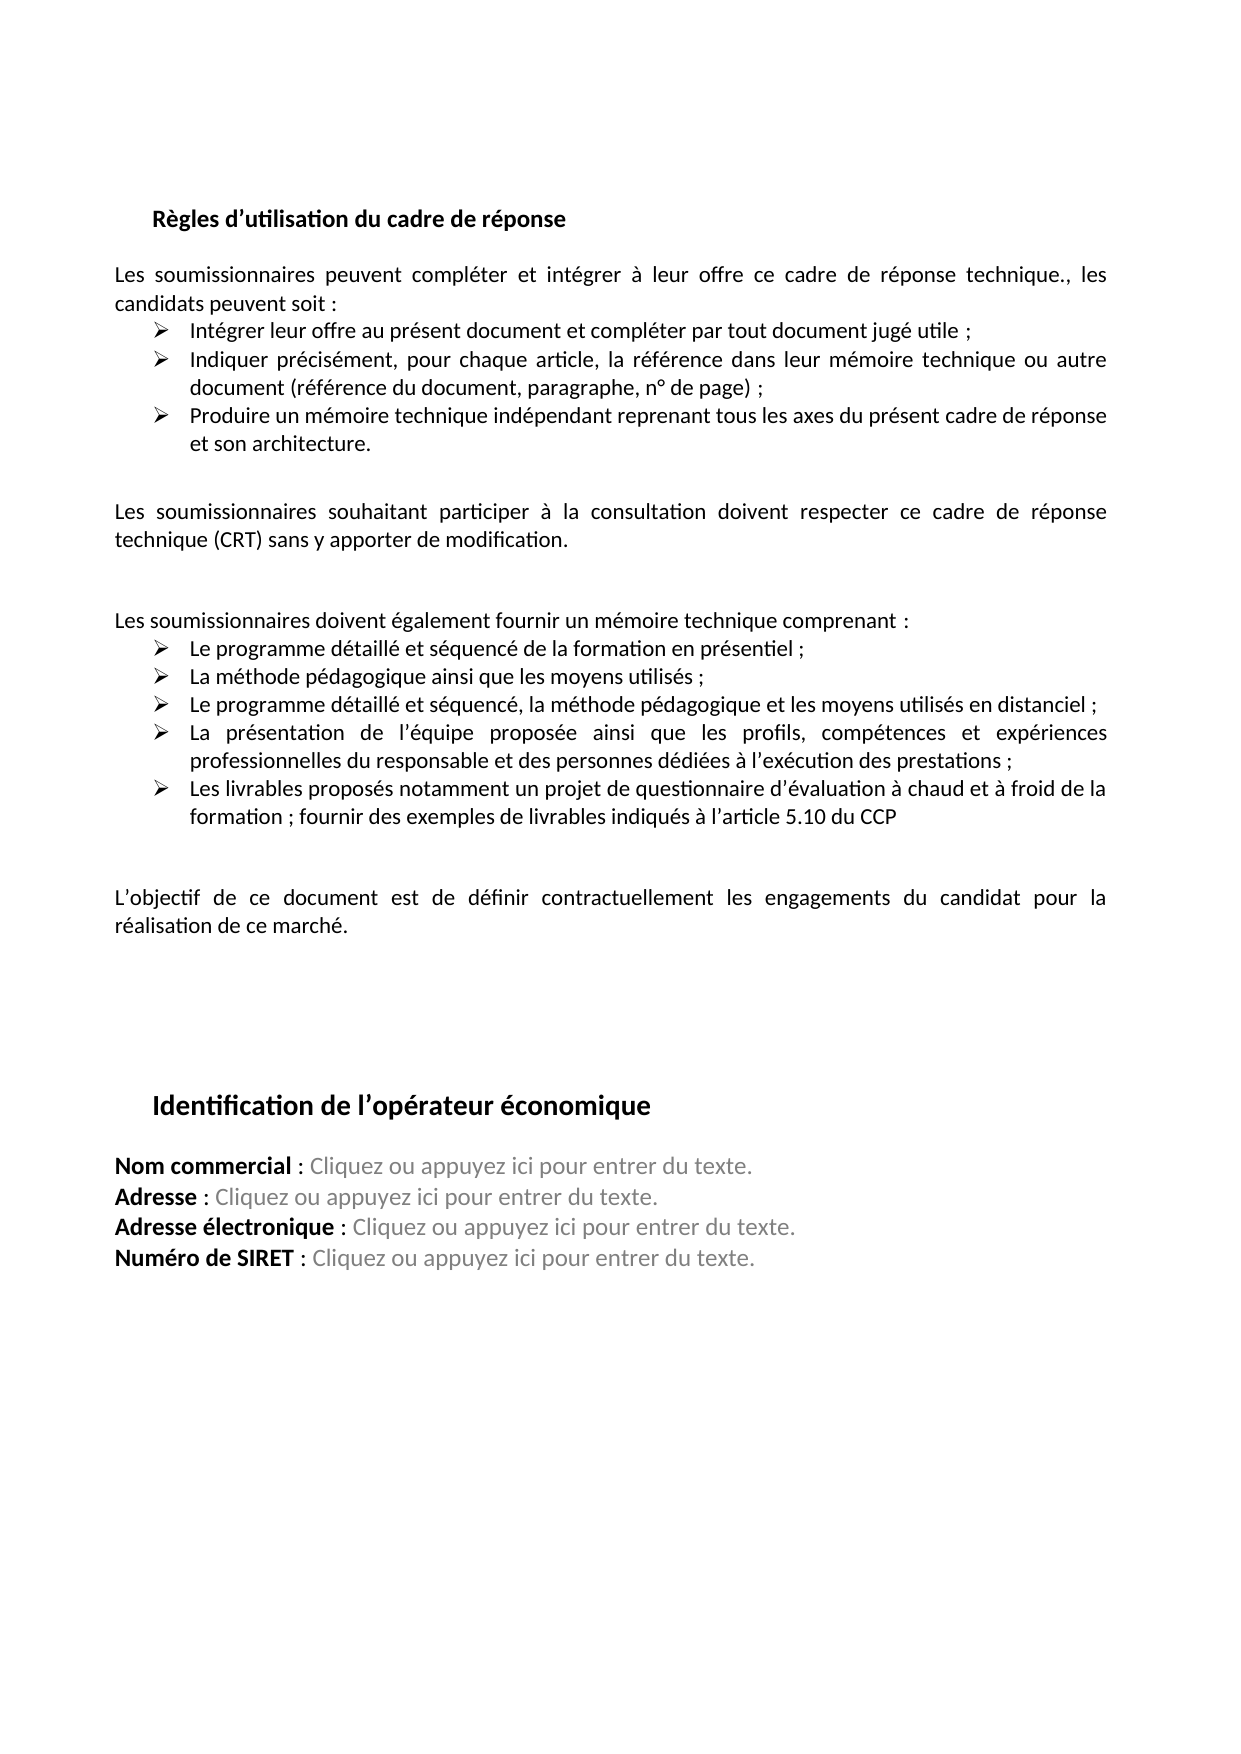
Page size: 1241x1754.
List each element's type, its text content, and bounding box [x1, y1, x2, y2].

list Intégrer leur offre au présent document et compléter par tout document jugé utile ; [152, 317, 1109, 345]
list Le programme détaillé et séquencé de la formation en présentiel ; [152, 634, 1109, 662]
text Numéro de SIRET : [114, 1242, 1109, 1272]
list Le programme détaillé et séquencé, la méthode pédagogique et les moyens utilisés en distanciel ; [152, 690, 1109, 718]
text Nom commercial : [114, 1150, 1109, 1181]
text Les soumissionnaires doivent également fournir un mémoire technique comprenant : [114, 606, 1109, 634]
list Les livrables proposés notamment un projet de questionnaire d’évaluation à chaud et à froid de la formation ; fournir des exemples de livrables indiqués à l’article 5.10 du CCP [152, 774, 1109, 831]
text Adresse électronique : [114, 1211, 1109, 1242]
text Adresse : [114, 1181, 1109, 1211]
text Les soumissionnaires peuvent compléter et intégrer à leur offre ce cadre de réponse technique., les candidats peuvent soit : [114, 261, 1109, 317]
list Produire un mémoire technique indépendant reprenant tous les axes du présent cadre de réponse et son architecture. [152, 401, 1109, 457]
text L’objectif de ce document est de définir contractuellement les engagements du candidat pour la réalisation de ce marché. [114, 883, 1109, 939]
text Les soumissionnaires souhaitant participer à la consultation doivent respecter ce cadre de réponse technique (CRT) sans y apporter de modification. [114, 497, 1109, 553]
list La méthode pédagogique ainsi que les moyens utilisés ; [152, 662, 1109, 690]
list La présentation de l’équipe proposée ainsi que les profils, compétences et expériences professionnelles du responsable et des personnes dédiées à l’exécution des prestations ; [152, 718, 1109, 774]
text Règles d’utilisation du cadre de réponse [152, 203, 1109, 233]
list Indiquer précisément, pour chaque article, la référence dans leur mémoire technique ou autre document (référence du document, paragraphe, n° de page) ; [152, 345, 1109, 401]
text Identification de l’opérateur économique [152, 1087, 1109, 1122]
